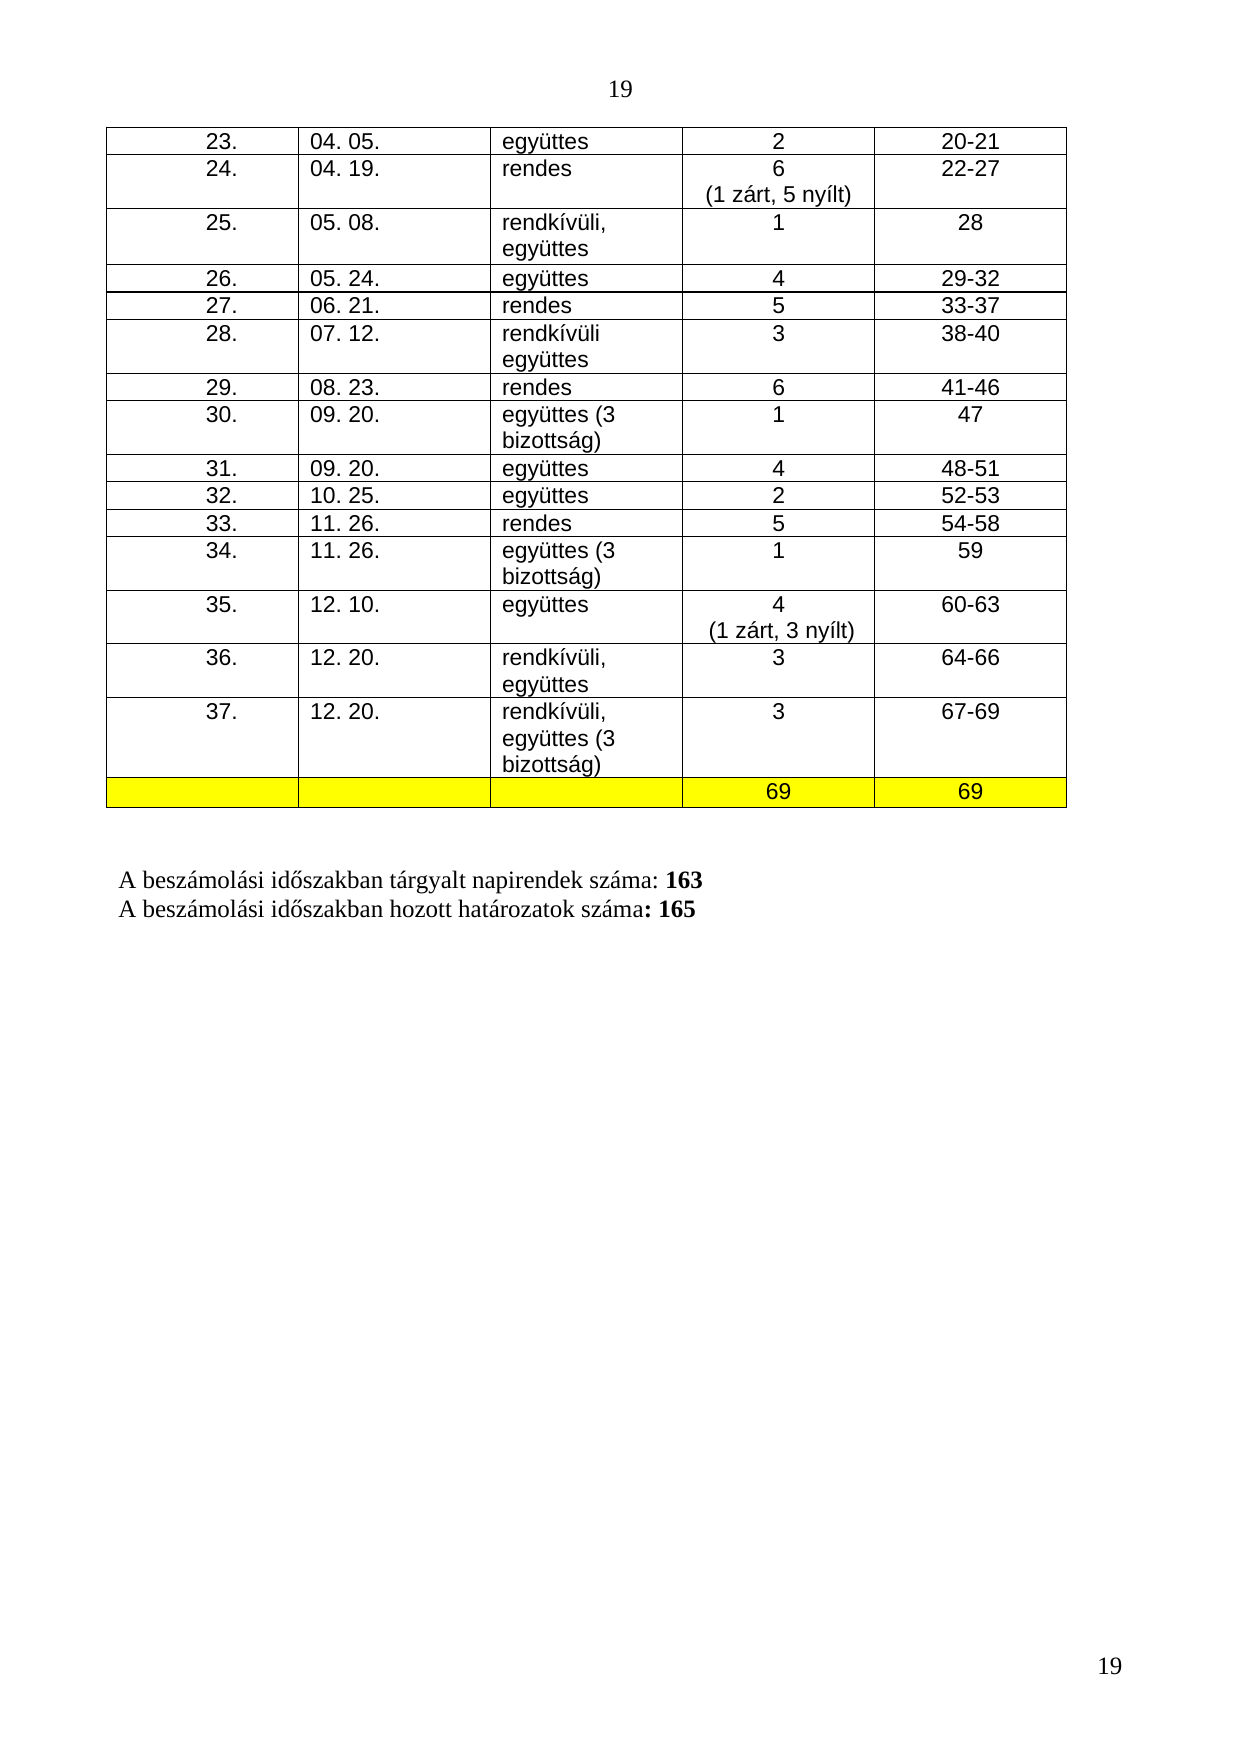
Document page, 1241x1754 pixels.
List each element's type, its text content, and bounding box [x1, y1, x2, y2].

table_cell 11. 26. [299, 537, 490, 589]
table_cell együttes [491, 455, 682, 481]
table_cell 5 [683, 293, 874, 319]
table_cell rendkívüli, együttes [491, 209, 682, 264]
table_cell 37. [107, 698, 298, 777]
table_cell 6 (1 zárt, 5 nyílt) [683, 155, 874, 208]
table_cell 09. 20. [299, 401, 490, 454]
table_cell 34. [107, 537, 298, 589]
table_cell [299, 778, 490, 807]
table_cell 36. [107, 644, 298, 697]
table_cell 48-51 [875, 455, 1066, 481]
table_cell 29. [107, 374, 298, 400]
table_cell 67-69 [875, 698, 1066, 777]
table_cell 28 [875, 209, 1066, 264]
table_cell 22-27 [875, 155, 1066, 208]
table_cell 41-46 [875, 374, 1066, 400]
table_cell együttes (3 bizottság) [491, 401, 682, 454]
table_cell 31. [107, 455, 298, 481]
table_cell 60-63 [875, 591, 1066, 643]
table_cell rendes [491, 293, 682, 319]
table_cell együttes [491, 591, 682, 643]
table_cell rendes [491, 155, 682, 208]
table_cell együttes [491, 128, 682, 154]
table_cell 69 [683, 778, 874, 807]
table_cell 3 [683, 320, 874, 372]
table_cell 29-32 [875, 265, 1066, 291]
table_cell 3 [683, 698, 874, 777]
table_cell 28. [107, 320, 298, 372]
table_cell 08. 23. [299, 374, 490, 400]
table_cell 33. [107, 510, 298, 536]
table_cell 2 [683, 128, 874, 154]
table_cell 10. 25. [299, 482, 490, 508]
table_cell 27. [107, 293, 298, 319]
table_cell 69 [875, 778, 1066, 807]
table_cell 23. [107, 128, 298, 154]
table_cell 4 [683, 265, 874, 291]
table_cell rendes [491, 510, 682, 536]
table_cell 12. 20. [299, 698, 490, 777]
table_cell 33-37 [875, 293, 1066, 319]
table_cell 09. 20. [299, 455, 490, 481]
table_cell 32. [107, 482, 298, 508]
table_cell 6 [683, 374, 874, 400]
text A beszámolási időszakban tárgyalt napirendek száma: 163 [118, 866, 1122, 894]
table_cell 64-66 [875, 644, 1066, 697]
table_cell [107, 778, 298, 807]
table_cell 2 [683, 482, 874, 508]
table_cell 11. 26. [299, 510, 490, 536]
table_cell 1 [683, 209, 874, 264]
table_cell 1 [683, 537, 874, 589]
table_cell 04. 05. [299, 128, 490, 154]
table_cell 4 [683, 455, 874, 481]
table_cell 59 [875, 537, 1066, 589]
table_cell 25. [107, 209, 298, 264]
table_cell 24. [107, 155, 298, 208]
table_cell 52-53 [875, 482, 1066, 508]
table_cell 30. [107, 401, 298, 454]
table_cell 05. 24. [299, 265, 490, 291]
table_cell 05. 08. [299, 209, 490, 264]
table_cell 12. 20. [299, 644, 490, 697]
table_cell 1 [683, 401, 874, 454]
table_cell 04. 19. [299, 155, 490, 208]
table_cell rendkívüli együttes [491, 320, 682, 372]
table_cell [491, 778, 682, 807]
table_cell együttes (3 bizottság) [491, 537, 682, 589]
table_cell 54-58 [875, 510, 1066, 536]
table_cell 20-21 [875, 128, 1066, 154]
table_cell együttes [491, 265, 682, 291]
table_cell 38-40 [875, 320, 1066, 372]
text A beszámolási időszakban hozott határozatok száma: 165 [118, 894, 1122, 923]
table_cell 4 (1 zárt, 3 nyílt) [683, 591, 874, 643]
table_cell 47 [875, 401, 1066, 454]
table_cell 3 [683, 644, 874, 697]
table_cell 35. [107, 591, 298, 643]
table_cell 06. 21. [299, 293, 490, 319]
table_cell együttes [491, 482, 682, 508]
table_cell 07. 12. [299, 320, 490, 372]
table_cell rendkívüli, együttes (3 bizottság) [491, 698, 682, 777]
table_cell 12. 10. [299, 591, 490, 643]
table_cell rendes [491, 374, 682, 400]
table_cell rendkívüli, együttes [491, 644, 682, 697]
table_cell 5 [683, 510, 874, 536]
table_cell 26. [107, 265, 298, 291]
